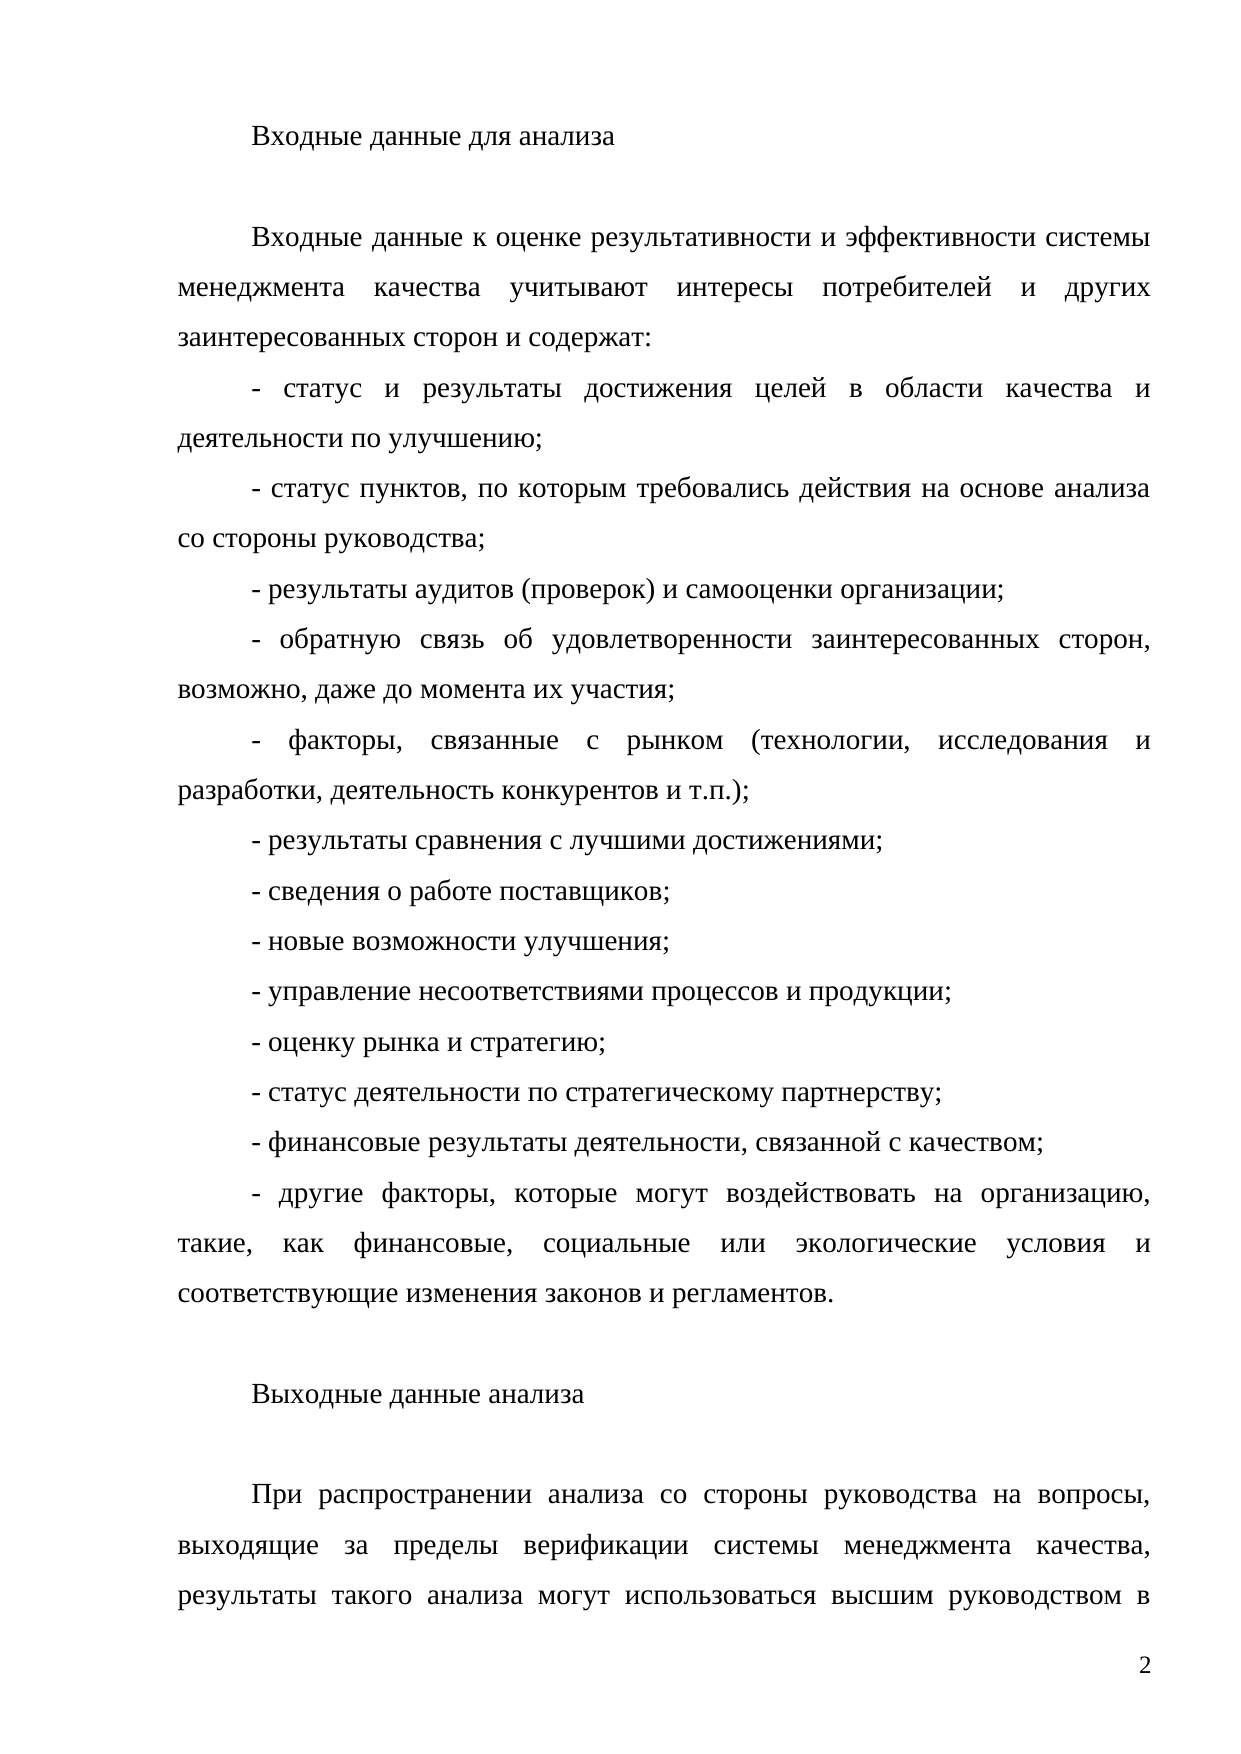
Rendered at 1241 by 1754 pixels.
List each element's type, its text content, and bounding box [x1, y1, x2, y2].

text Входные данные к оценке результативности и эффективности системы менеджмента качества учитывают интересы потребителей и других заинтересованных сторон и содержат: [177, 219, 1152, 353]
text - факторы, связанные с рынком (технологии, исследования и разработки, деятельность конкурентов и т.п.); [177, 722, 1152, 806]
text - результаты сравнения с лучшими достижениями; [177, 822, 1152, 856]
text - управление несоответствиями процессов и продукции; [177, 973, 1152, 1007]
text - результаты аудитов (проверок) и самооценки организации; [177, 571, 1152, 604]
text - статус и результаты достижения целей в области качества и деятельности по улучшению; [177, 370, 1152, 453]
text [177, 1477, 1152, 1611]
text - новые возможности улучшения; [177, 923, 1152, 957]
text - статус деятельности по стратегическому партнерству; [177, 1074, 1152, 1108]
text - другие факторы, которые могут воздействовать на организацию, такие, как финансовые, социальные или экологические условия и соответствующие изменения законов и регламентов. [177, 1175, 1152, 1309]
text - статус пунктов, по которым требовались действия на основе анализа со стороны руководства; [177, 470, 1152, 554]
text - сведения о работе поставщиков; [177, 873, 1152, 906]
text Входные данные для анализа [177, 118, 1152, 152]
text - оценку рынка и стратегию; [177, 1024, 1152, 1057]
text - обратную связь об удовлетворенности заинтересованных сторон, возможно, даже до момента их участия; [177, 621, 1152, 705]
text - финансовые результаты деятельности, связанной с качеством; [177, 1124, 1152, 1158]
text Выходные данные анализа [177, 1376, 1152, 1409]
